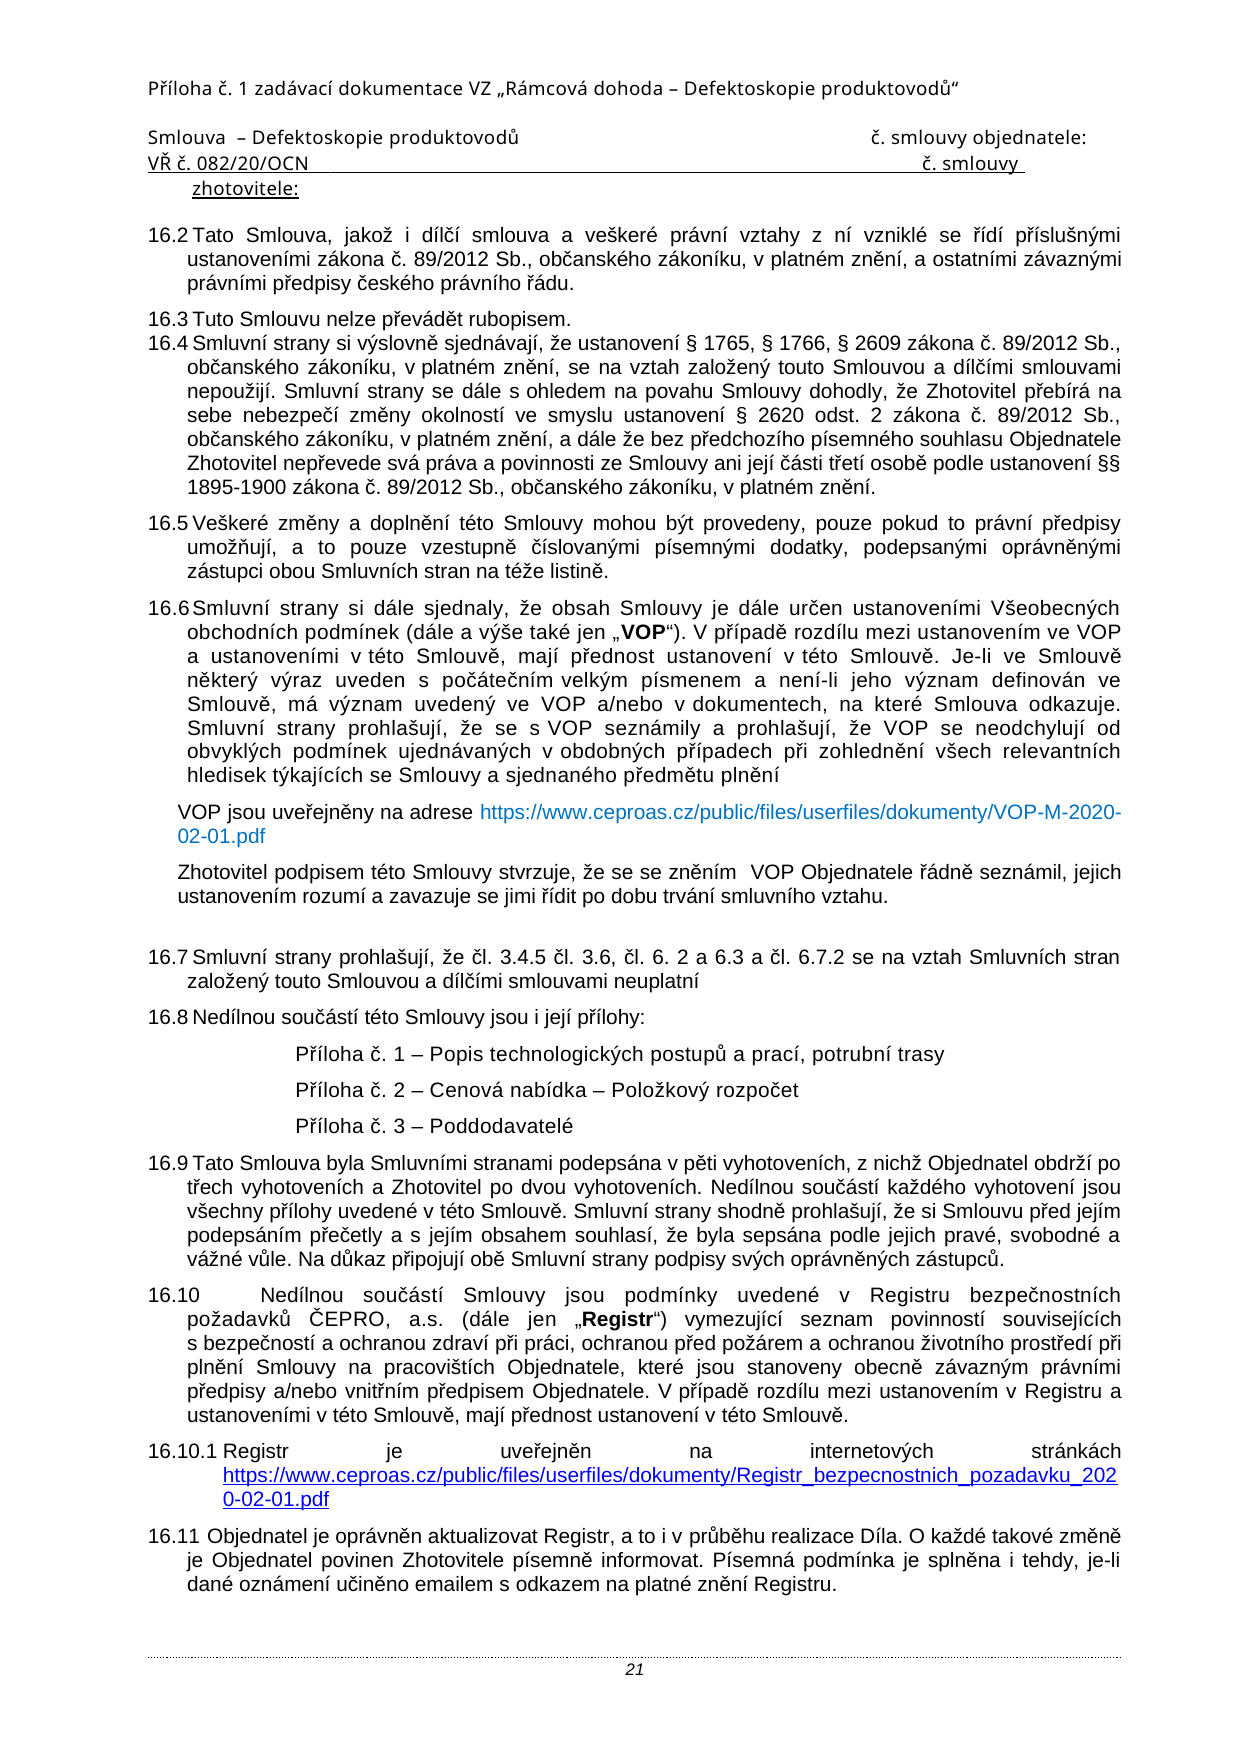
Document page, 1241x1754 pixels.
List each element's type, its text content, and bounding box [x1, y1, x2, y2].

list Registr je uveřejněn na internetových stránkách https://www.ceproas.cz/public/files/userfiles/dokumenty/Registr_bezpecnostnich_pozadavku_2020-02-01.pdf [148, 1439, 1122, 1511]
list Nedílnou součástí této Smlouvy jsou i její přílohy: [148, 1005, 1122, 1029]
text Příloha č. 1 – Popis technologických postupů a prací, potrubní trasy [148, 1041, 1122, 1065]
text Příloha č. 2 – Cenová nabídka – Položkový rozpočet [148, 1078, 1122, 1102]
list Objednatel je oprávněn aktualizovat Registr, a to i v průběhu realizace Díla. O každé takové změně je Objednatel povinen Zhotovitele písemně informovat. Písemná podmínka je splněna i tehdy, je-li dané oznámení učiněno emailem s odkazem na platné znění Registru. [148, 1524, 1122, 1596]
list VOP jsou uveřejněny na adrese https://www.ceproas.cz/public/files/userfiles/dokumenty/VOP-M-2020-02-01.pdf [177, 800, 1122, 848]
list Tuto Smlouvu nelze převádět rubopisem. [148, 307, 1122, 331]
list Smluvní strany si dále sjednaly, že obsah Smlouvy je dále určen ustanoveními Všeobecných obchodních podmínek (dále a výše také jen „VOP“). V případě rozdílu mezi ustanovením ve VOP a ustanoveními v této Smlouvě, mají přednost ustanovení v této Smlouvě. Je-li ve Smlouvě některý výraz uveden s počátečním velkým písmenem a není-li jeho význam definován ve Smlouvě, má význam uvedený ve VOP a/nebo v dokumentech, na které Smlouva odkazuje. Smluvní strany prohlašují, že se s VOP seznámily a prohlašují, že VOP se neodchylují od obvyklých podmínek ujednávaných v obdobných případech při zohlednění všech relevantních hledisek týkajících se Smlouvy a sjednaného předmětu plnění [148, 596, 1122, 787]
list Tato Smlouva byla Smluvními stranami podepsána v pěti vyhotoveních, z nichž Objednatel obdrží po třech vyhotoveních a Zhotovitel po dvou vyhotoveních. Nedílnou součástí každého vyhotovení jsou všechny přílohy uvedené v této Smlouvě. Smluvní strany shodně prohlašují, že si Smlouvu před jejím podepsáním přečetly a s jejím obsahem souhlasí, že byla sepsána podle jejich pravé, svobodné a vážné vůle. Na důkaz připojují obě Smluvní strany podpisy svých oprávněných zástupců. [148, 1151, 1122, 1271]
text Příloha č. 3 – Poddodavatelé [148, 1114, 1122, 1138]
list Zhotovitel podpisem této Smlouvy stvrzuje, že se se zněním VOP Objednatele řádně seznámil, jejich ustanovením rozumí a zavazuje se jimi řídit po dobu trvání smluvního vztahu. [177, 860, 1122, 908]
list Smluvní strany si výslovně sjednávají, že ustanovení § 1765, § 1766, § 2609 zákona č. 89/2012 Sb., občanského zákoníku, v platném znění, se na vztah založený touto Smlouvou a dílčími smlouvami nepoužijí. Smluvní strany se dále s ohledem na povahu Smlouvy dohodly, že Zhotovitel přebírá na sebe nebezpečí změny okolností ve smyslu ustanovení § 2620 odst. 2 zákona č. 89/2012 Sb., občanského zákoníku, v platném znění, a dále že bez předchozího písemného souhlasu Objednatele Zhotovitel nepřevede svá práva a povinnosti ze Smlouvy ani její části třetí osobě podle ustanovení §§ 1895-1900 zákona č. 89/2012 Sb., občanského zákoníku, v platném znění. [148, 331, 1122, 499]
list Nedílnou součástí Smlouvy jsou podmínky uvedené v Registru bezpečnostních požadavků ČEPRO, a.s. (dále jen „Registr“) vymezující seznam povinností souvisejících s bezpečností a ochranou zdraví při práci, ochranou před požárem a ochranou životního prostředí při plnění Smlouvy na pracovištích Objednatele, které jsou stanoveny obecně závazným právními předpisy a/nebo vnitřním předpisem Objednatele. V případě rozdílu mezi ustanovením v Registru a ustanoveními v této Smlouvě, mají přednost ustanovení v této Smlouvě. [148, 1283, 1122, 1427]
list Tato Smlouva, jakož i dílčí smlouva a veškeré právní vztahy z ní vzniklé se řídí příslušnými ustanoveními zákona č. 89/2012 Sb., občanského zákoníku, v platném znění, a ostatními závaznými právními předpisy českého právního řádu. [148, 223, 1122, 294]
list Smluvní strany prohlašují, že čl. 3.4.5 čl. 3.6, čl. 6. 2 a 6.3 a čl. 6.7.2 se na vztah Smluvních stran založený touto Smlouvou a dílčími smlouvami neuplatní [148, 944, 1122, 992]
list Veškeré změny a doplnění této Smlouvy mohou být provedeny, pouze pokud to právní předpisy umožňují, a to pouze vzestupně číslovanými písemnými dodatky, podepsanými oprávněnými zástupci obou Smluvních stran na téže listině. [148, 511, 1122, 583]
